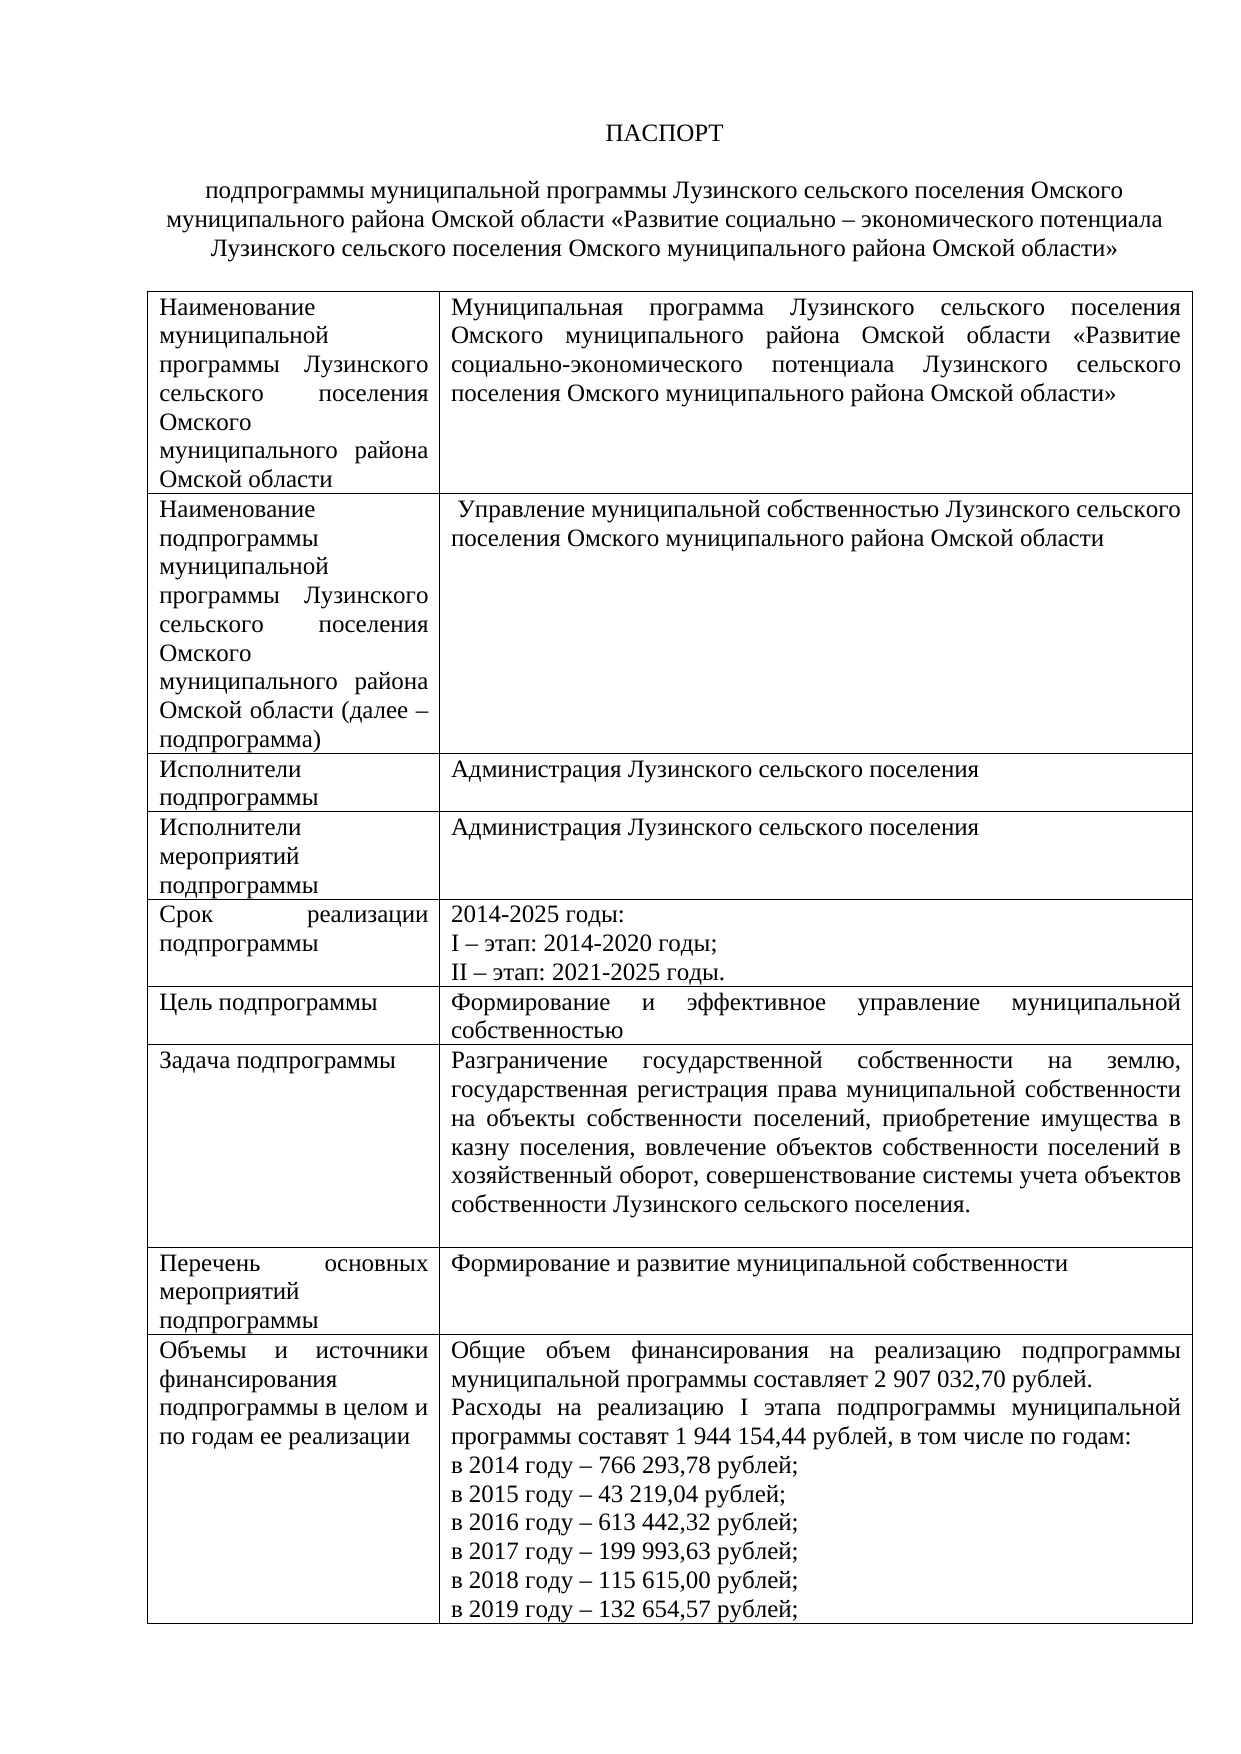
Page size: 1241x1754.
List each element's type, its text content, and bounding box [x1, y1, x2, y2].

table_cell Исполнители подпрограммы [148, 754, 439, 811]
table_cell Цель подпрограммы [148, 987, 439, 1044]
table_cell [148, 1335, 439, 1622]
table_cell Управление муниципальной собственностью Лузинского сельского поселения Омского муниципального района Омской области [440, 494, 1192, 753]
table_cell Исполнители мероприятий подпрограммы [148, 812, 439, 898]
table_cell Перечень основных мероприятий подпрограммы [148, 1248, 439, 1334]
text подпрограммы муниципальной программы Лузинского сельского поселения Омского муниципального района Омской области «Развитие социально – экономического потенциала Лузинского сельского поселения Омского муниципального района Омской области» [148, 176, 1181, 262]
table_cell Разграничение государственной собственности на землю, государственная регистрация права муниципальной собственности на объекты собственности поселений, приобретение имущества в казну поселения, вовлечение объектов собственности поселений в хозяйственный оборот, совершенствование системы учета объектов собственности Лузинского сельского поселения. [440, 1045, 1192, 1247]
table_cell Наименование подпрограммы муниципальной программы Лузинского сельского поселения Омского муниципального района Омской области (далее – подпрограмма) [148, 494, 439, 753]
text ПАСПОРТ [148, 118, 1181, 147]
table_cell Администрация Лузинского сельского поселения [440, 812, 1192, 898]
table_header Наименование муниципальной программы Лузинского сельского поселения Омского муниципального района Омской области [148, 292, 439, 493]
table_header Муниципальная программа Лузинского сельского поселения Омского муниципального района Омской области «Развитие социально-экономического потенциала Лузинского сельского поселения Омского муниципального района Омской области» [440, 292, 1192, 493]
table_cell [440, 1335, 1192, 1622]
table_cell Срок реализации подпрограммы [148, 900, 439, 986]
table_cell Администрация Лузинского сельского поселения [440, 754, 1192, 811]
table_cell 2014-2025 годы: I – этап: 2014-2020 годы; II – этап: 2021-2025 годы. [440, 900, 1192, 986]
table_cell Задача подпрограммы [148, 1045, 439, 1247]
table_cell Формирование и развитие муниципальной собственности [440, 1248, 1192, 1334]
table_cell Формирование и эффективное управление муниципальной собственностью [440, 987, 1192, 1044]
